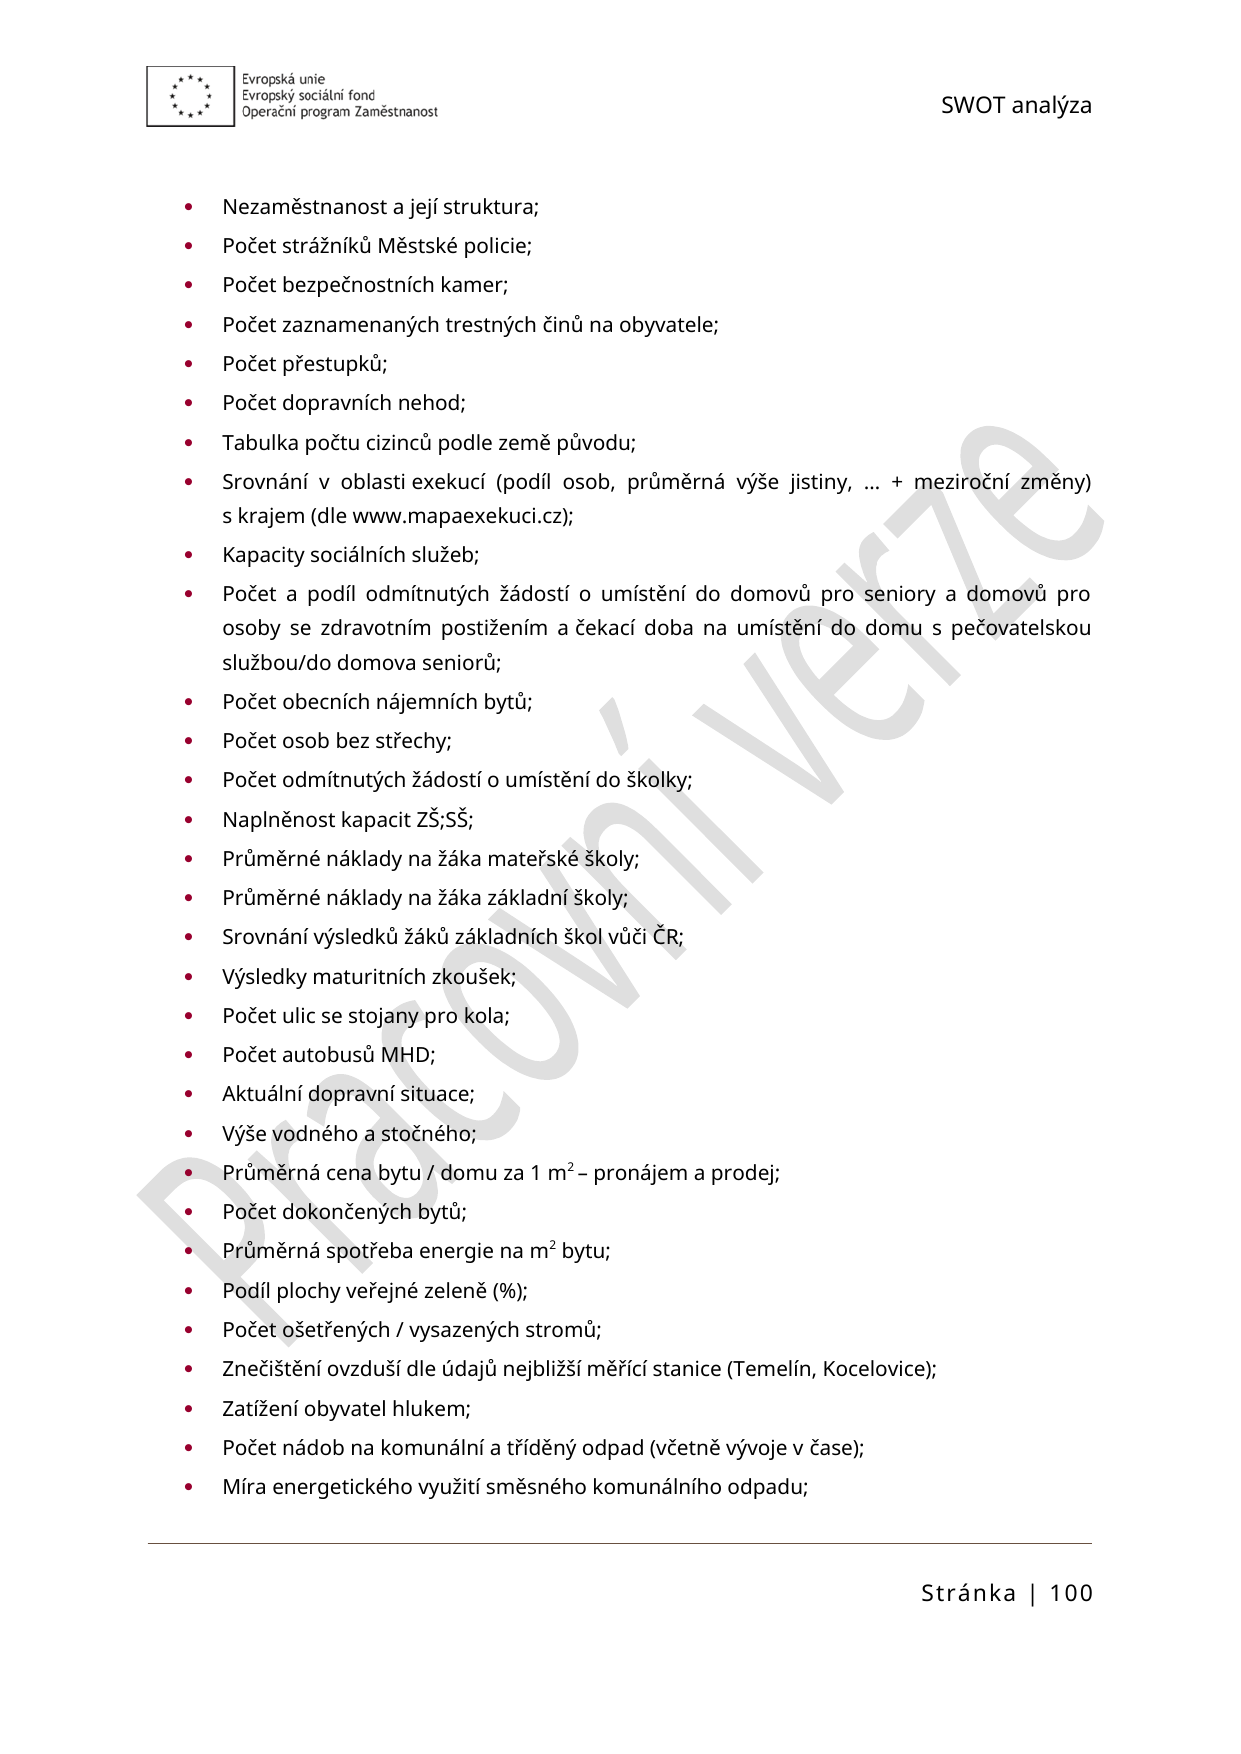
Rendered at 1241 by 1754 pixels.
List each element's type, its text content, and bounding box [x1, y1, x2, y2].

list Naplněnost kapacit ZŠ;SŠ; [185, 805, 1092, 833]
list Počet a podíl odmítnutých žádostí o umístění do domovů pro seniory a domovů pro osoby se zdravotním postižením a čekací doba na umístění do domu s pečovatelskou službou/do domova seniorů; [185, 579, 1092, 676]
list Výše vodného a stočného; [185, 1119, 1092, 1147]
list Počet autobusů MHD; [185, 1040, 1092, 1069]
list Počet dopravních nehod; [185, 388, 1092, 417]
list Průměrné náklady na žáka základní školy; [185, 883, 1092, 912]
list Nezaměstnanost a její struktura; [185, 192, 1092, 220]
picture [146, 66, 438, 127]
list Počet ošetřených / vysazených stromů; [185, 1315, 1092, 1344]
list Znečištění ovzduší dle údajů nejbližší měřící stanice (Temelín, Kocelovice); [185, 1354, 1092, 1383]
list Počet nádob na komunální a tříděný odpad (včetně vývoje v čase); [185, 1433, 1092, 1461]
list Počet dokončených bytů; [185, 1197, 1092, 1226]
list Tabulka počtu cizinců podle země původu; [185, 428, 1092, 456]
list Počet obecních nájemních bytů; [185, 687, 1092, 715]
list Výsledky maturitních zkoušek; [185, 962, 1092, 990]
list Počet bezpečnostních kamer; [185, 271, 1092, 299]
list Průměrná spotřeba energie na m2 bytu; [185, 1237, 1092, 1265]
list Průměrné náklady na žáka mateřské školy; [185, 844, 1092, 872]
list Počet přestupků; [185, 349, 1092, 377]
list Průměrná cena bytu / domu za 1 m2 – pronájem a prodej; [185, 1158, 1092, 1187]
list Počet odmítnutých žádostí o umístění do školky; [185, 765, 1092, 794]
list Aktuální dopravní situace; [185, 1079, 1092, 1108]
list Srovnání výsledků žáků základních škol vůči ČR; [185, 922, 1092, 951]
list Podíl plochy veřejné zeleně (%); [185, 1276, 1092, 1304]
list Kapacity sociálních služeb; [185, 540, 1092, 569]
list Srovnání v oblasti exekucí (podíl osob, průměrná výše jistiny, … + meziroční změny) s krajem (dle www.mapaexekuci.cz); [185, 467, 1092, 529]
list Míra energetického využití směsného komunálního odpadu; [185, 1472, 1092, 1501]
list Počet ulic se stojany pro kola; [185, 1001, 1092, 1029]
list Počet zaznamenaných trestných činů na obyvatele; [185, 310, 1092, 338]
list Zatížení obyvatel hlukem; [185, 1394, 1092, 1422]
list Počet strážníků Městské policie; [185, 231, 1092, 260]
list Počet osob bez střechy; [185, 726, 1092, 754]
